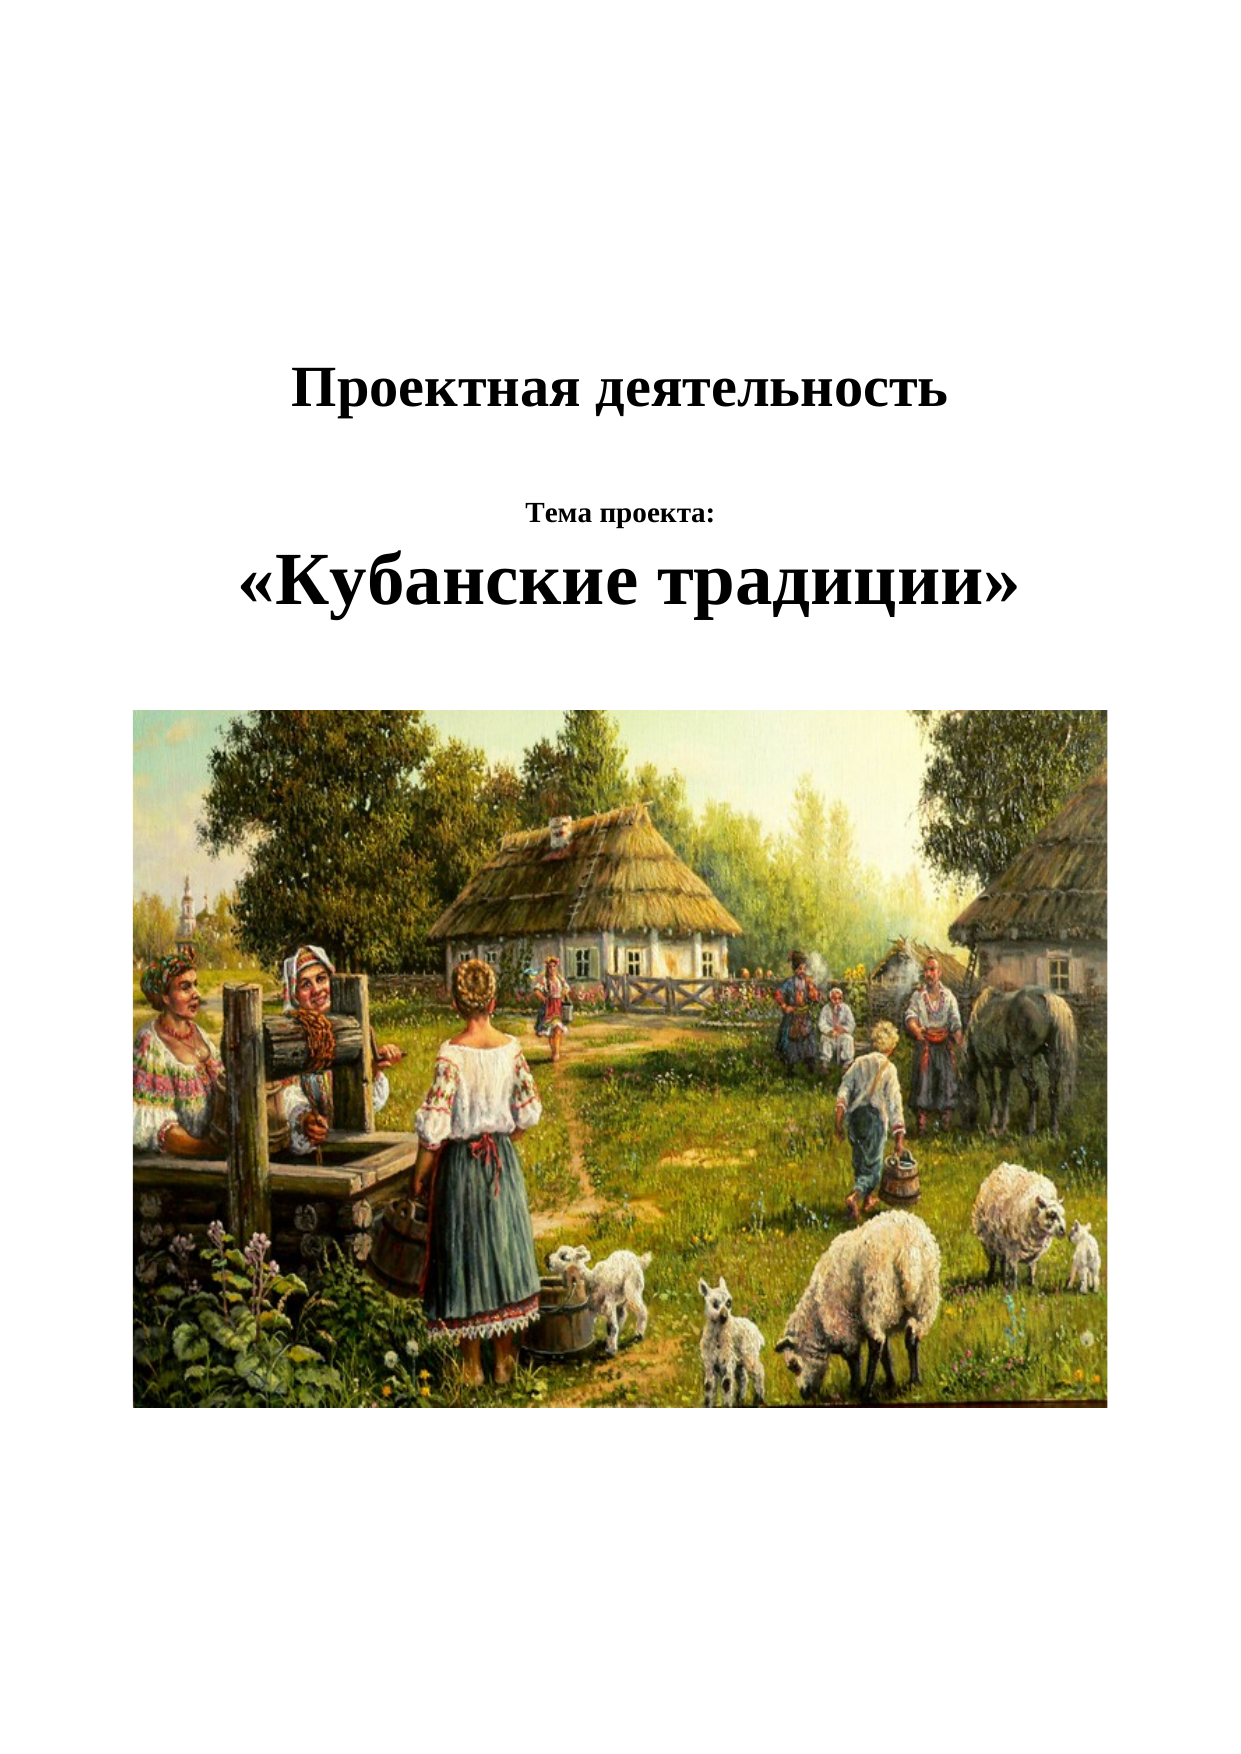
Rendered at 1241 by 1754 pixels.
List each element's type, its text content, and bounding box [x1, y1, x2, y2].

text Проектная деятельность [89, 351, 1152, 418]
text Тема проекта: [89, 496, 1152, 529]
text «Кубанские традиции» [89, 534, 1152, 620]
picture [132, 710, 1108, 1408]
